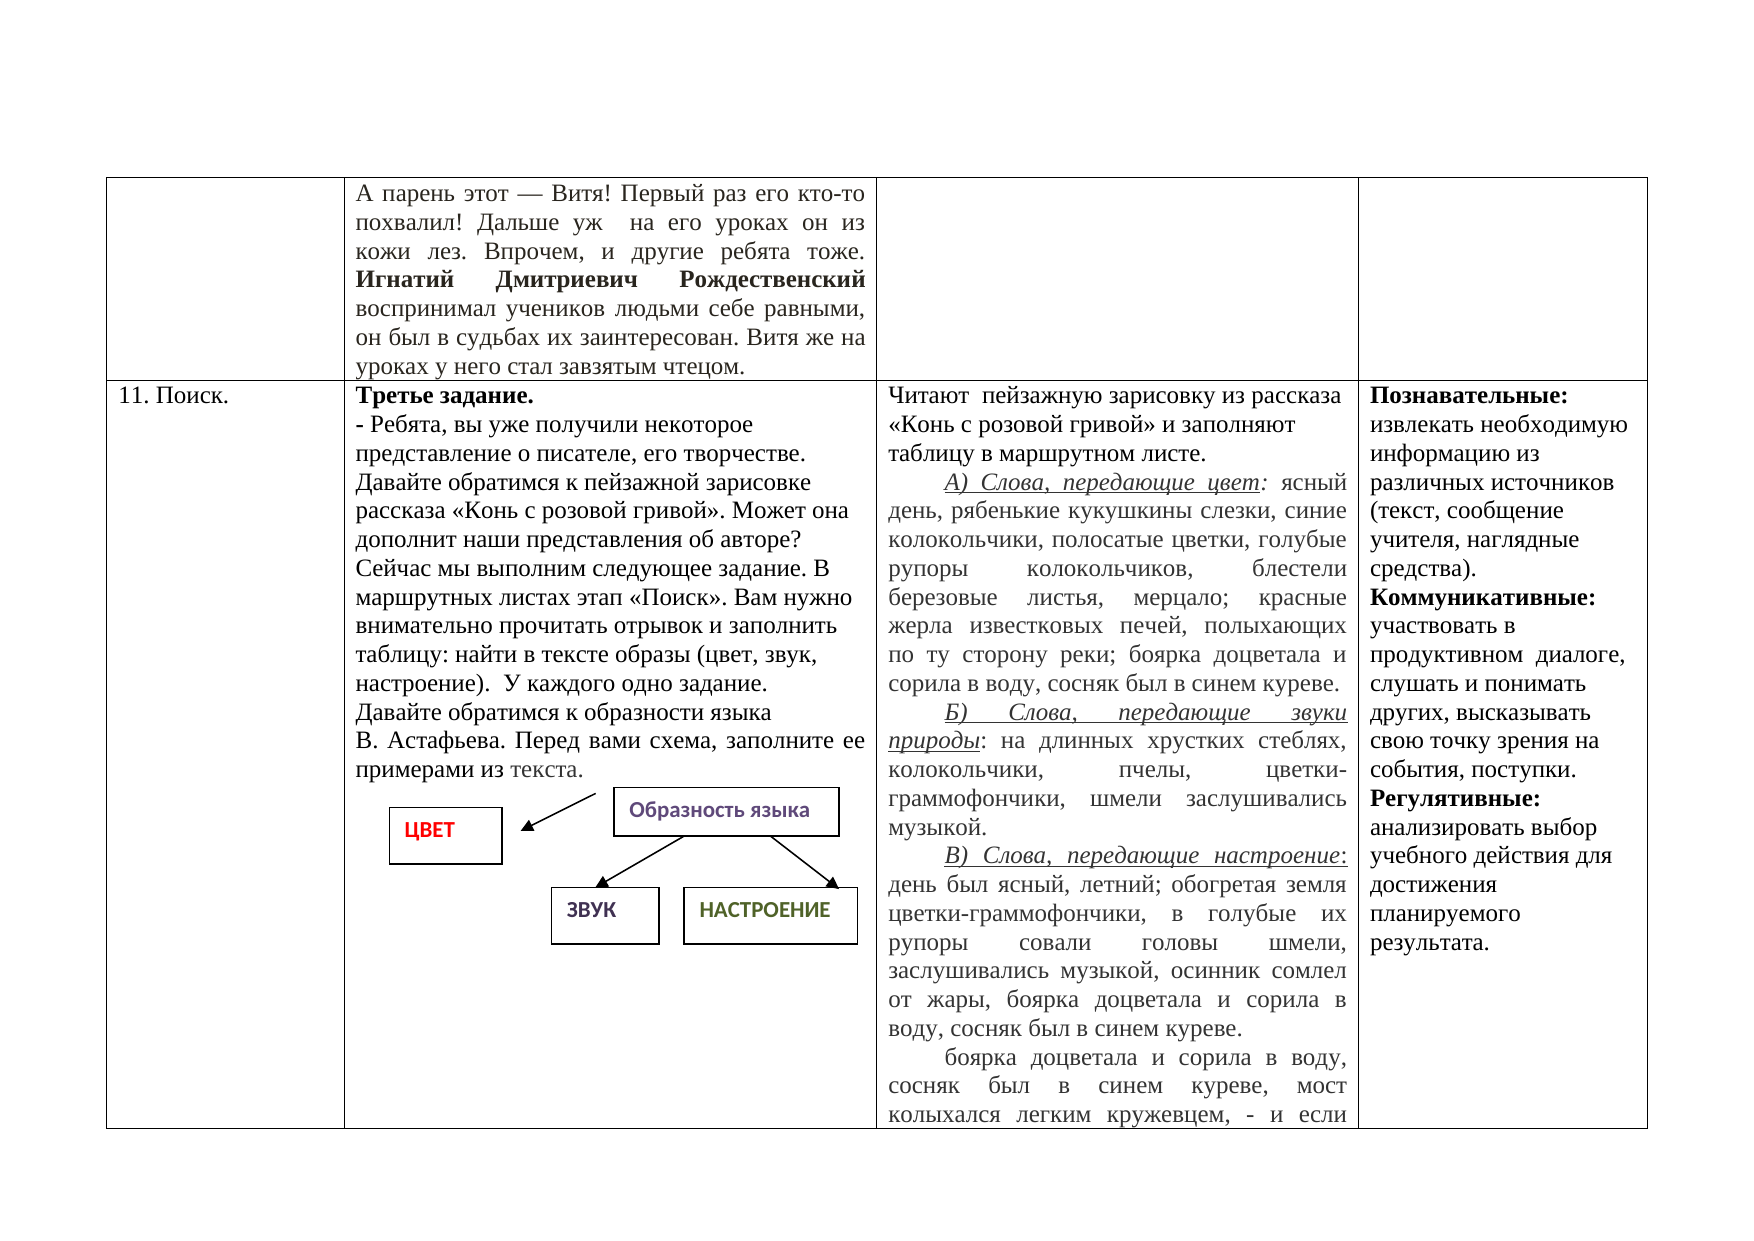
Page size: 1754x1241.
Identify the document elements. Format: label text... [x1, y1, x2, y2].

table_cell 11. Поиск. [107, 381, 344, 1128]
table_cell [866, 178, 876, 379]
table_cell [877, 178, 1358, 379]
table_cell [107, 178, 344, 379]
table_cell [877, 381, 1358, 1128]
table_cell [345, 381, 876, 1128]
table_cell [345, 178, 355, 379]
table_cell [1359, 178, 1647, 379]
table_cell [1359, 381, 1647, 1128]
